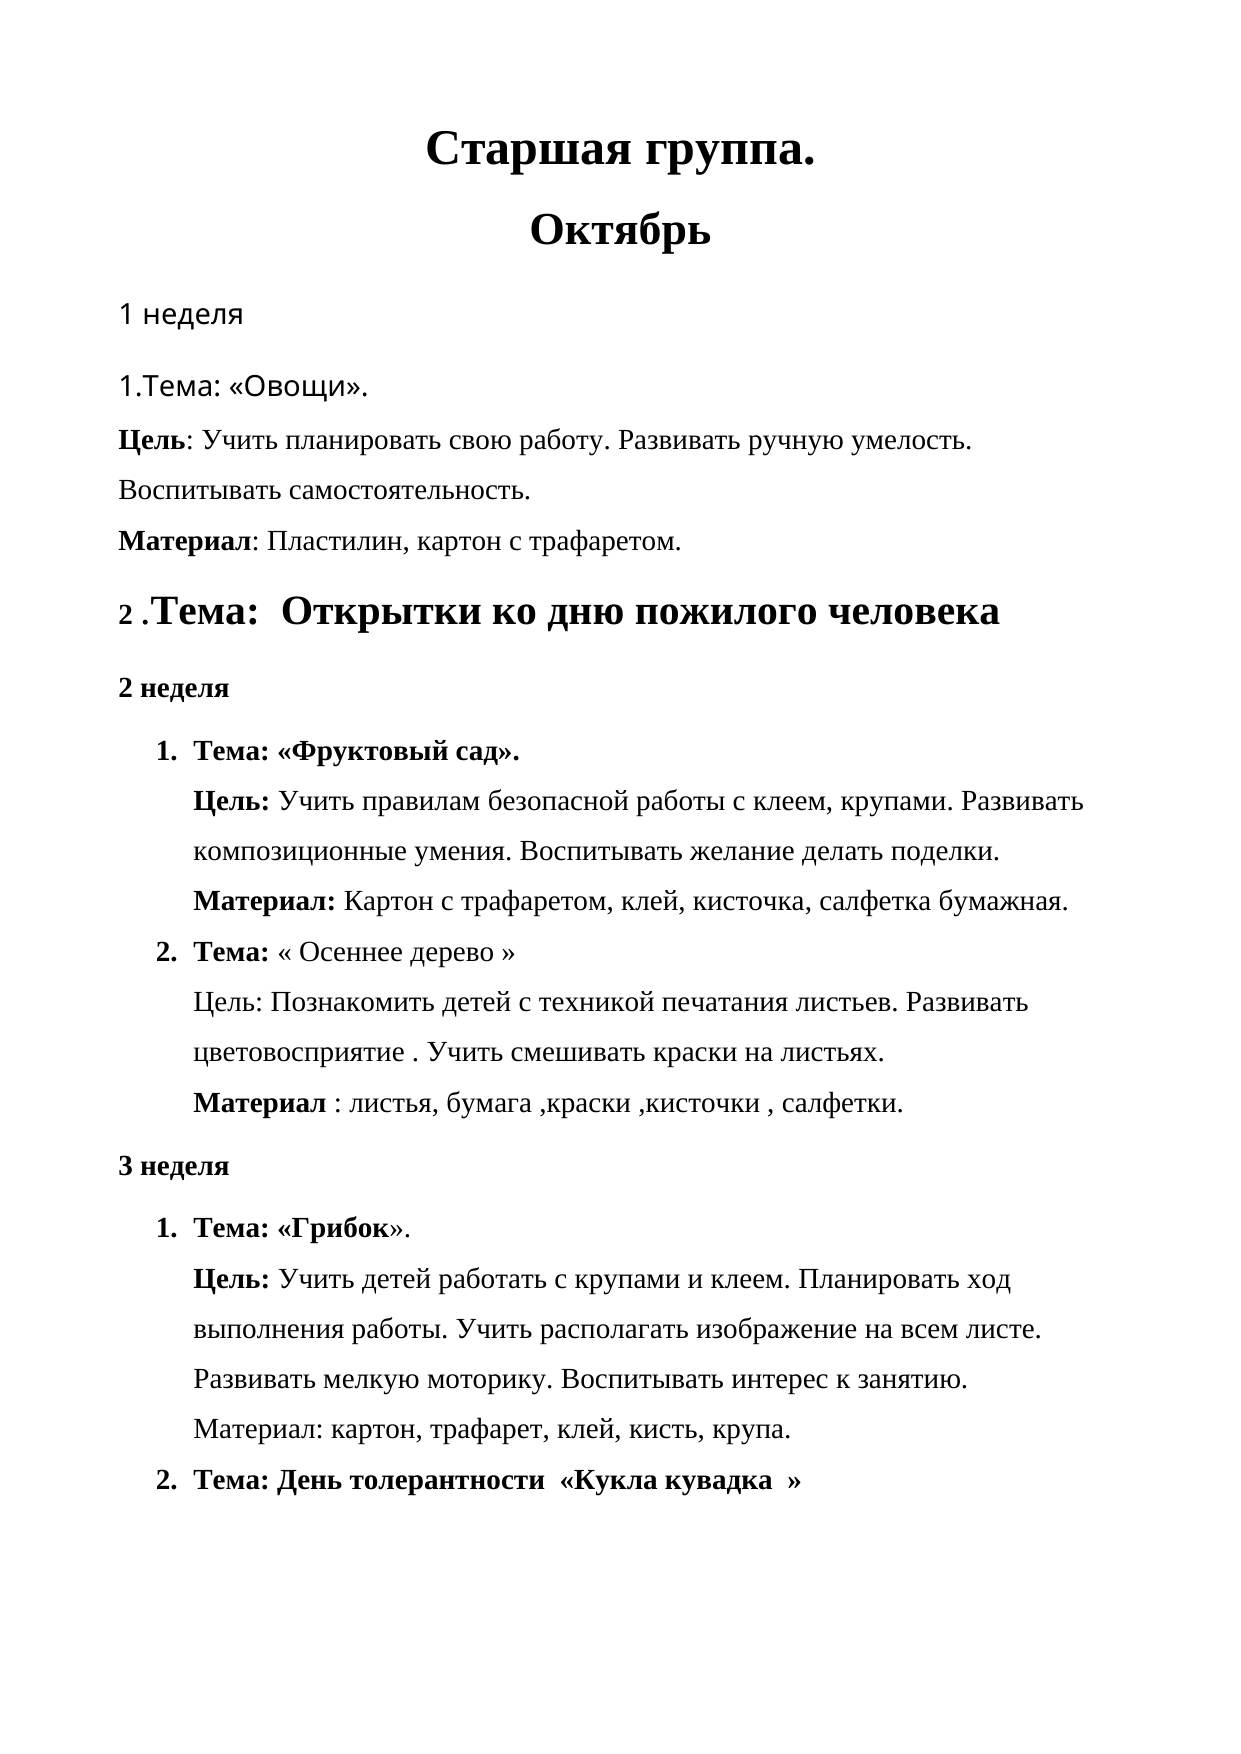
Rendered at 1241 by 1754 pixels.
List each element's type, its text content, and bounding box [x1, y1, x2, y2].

list Тема: «Фруктовый сад». Цель: Учить правилам безопасной работы с клеем, крупами. Развивать композиционные умения. Воспитывать желание делать поделки. Материал: Картон с трафаретом, клей, кисточка, салфетка бумажная. [156, 733, 1122, 917]
list Тема: «Грибок». Цель: Учить детей работать с крупами и клеем. Планировать ход выполнения работы. Учить располагать изображение на всем листе. Развивать мелкую моторику. Воспитывать интерес к занятию. Материал: картон, трафарет, клей, кисть, крупа. [156, 1210, 1122, 1445]
text 2 .Тема: Открытки ко дню пожилого человека [118, 585, 1122, 633]
text 1.Тема: «Овощи». Цель: Учить планировать свою работу. Развивать ручную умелость. Воспитывать самостоятельность. Материал: Пластилин, картон с трафаретом. [118, 366, 1122, 556]
list Материал : листья, бумага ,краски ,кисточки , салфетки. [193, 1085, 1122, 1118]
text 2 неделя [118, 670, 1122, 703]
text Старшая группа. Октябрь [118, 118, 1122, 255]
text 3 неделя [118, 1148, 1122, 1181]
list Цель: Познакомить детей с техникой печатания листьев. Развивать цветовосприятие . Учить смешивать краски на листьях. [193, 984, 1122, 1068]
text 1 неделя [118, 293, 1122, 333]
list Тема: « Осеннее дерево » [156, 934, 1122, 967]
list Тема: День толерантности «Кукла кувадка » [156, 1462, 1122, 1496]
